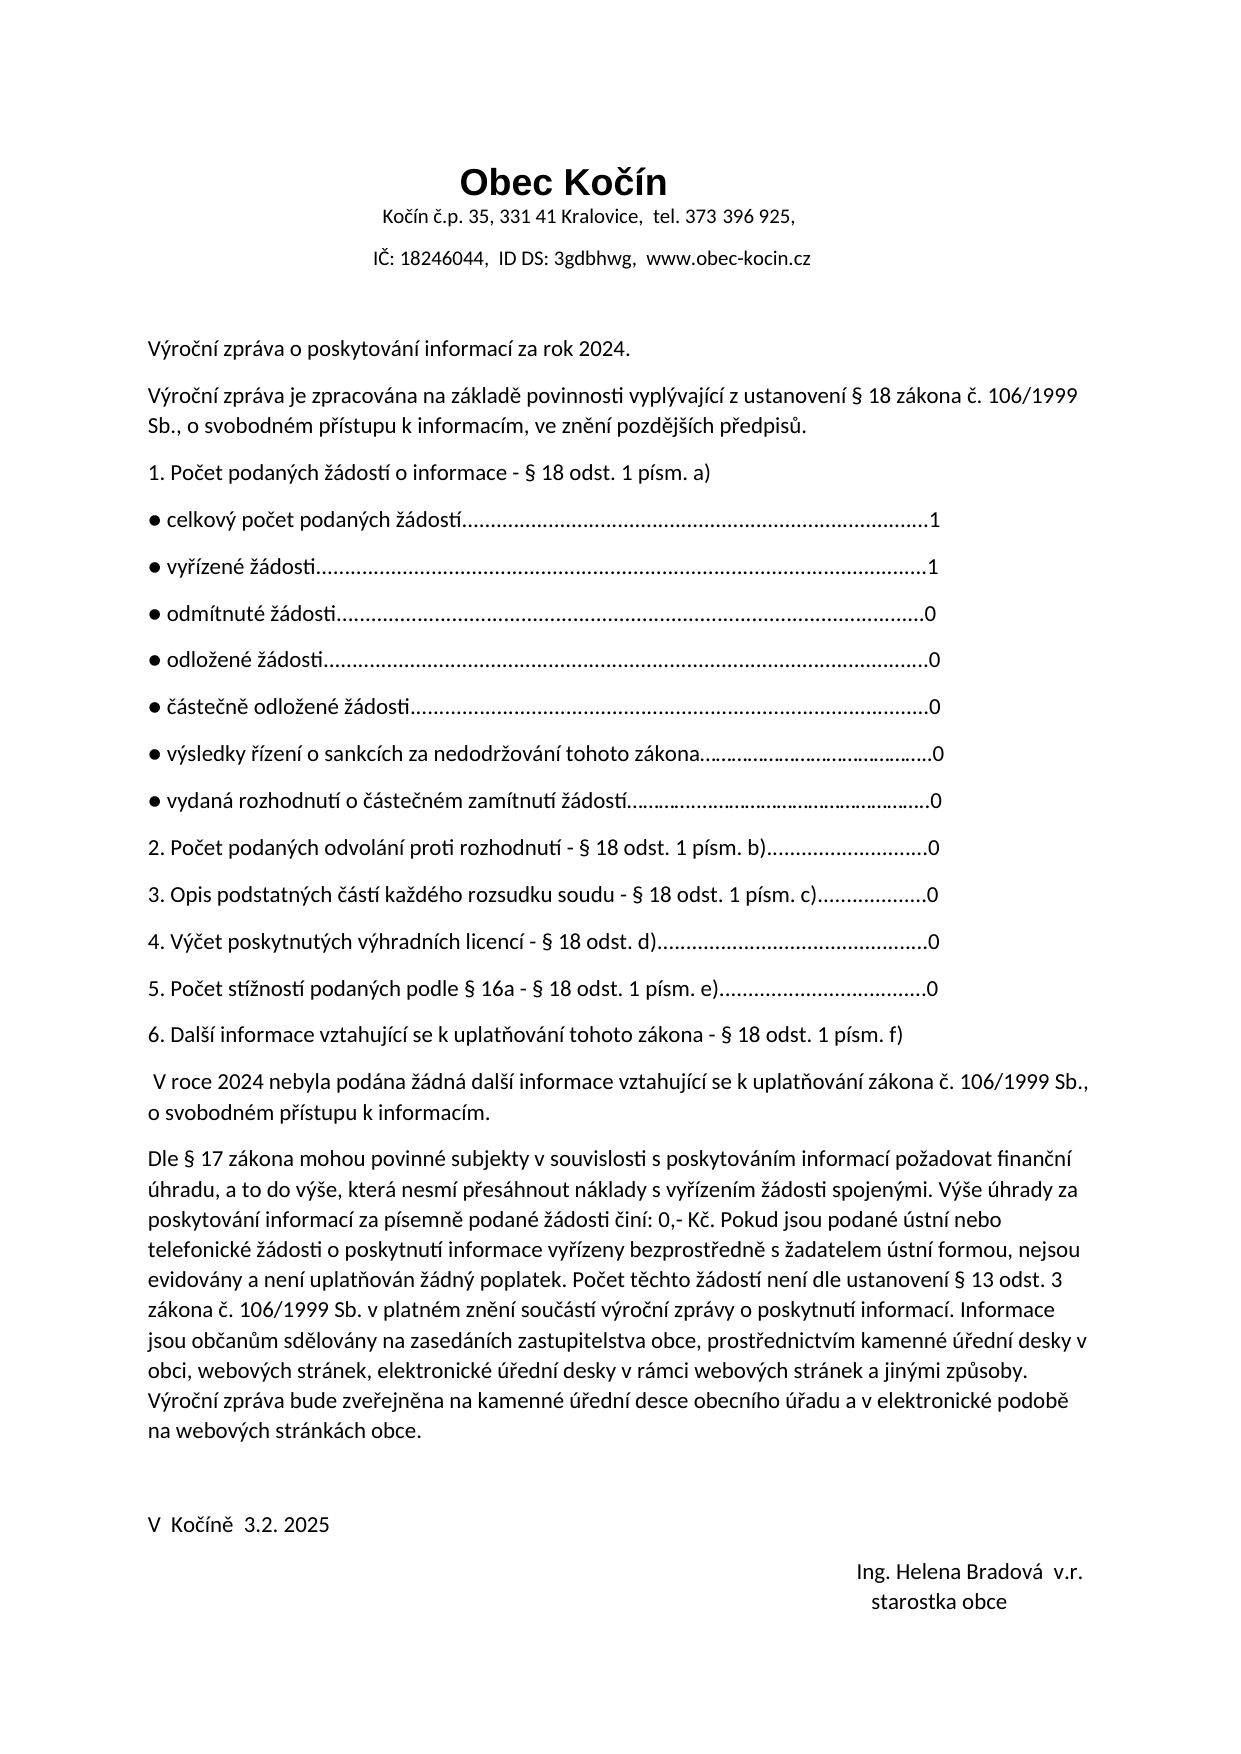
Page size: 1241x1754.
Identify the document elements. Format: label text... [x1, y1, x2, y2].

text Výroční zpráva je zpracována na základě povinnosti vyplývající z ustanovení § 18 zákona č. 106/1999 Sb., o svobodném přístupu k informacím, ve znění pozdějších předpisů. [148, 381, 1093, 439]
text Dle § 17 zákona mohou povinné subjekty v souvislosti s poskytováním informací požadovat finanční úhradu, a to do výše, která nesmí přesáhnout náklady s vyřízením žádosti spojenými. Výše úhrady za poskytování informací za písemně podané žádosti činí: 0,- Kč. Pokud jsou podané ústní nebo telefonické žádosti o poskytnutí informace vyřízeny bezprostředně s žadatelem ústní formou, nejsou evidovány a není uplatňován žádný poplatek. Počet těchto žádostí není dle ustanovení § 13 odst. 3 zákona č. 106/1999 Sb. v platném znění součástí výroční zprávy o poskytnutí informací. Informace jsou občanům sdělovány na zasedáních zastupitelstva obce, prostřednictvím kamenné úřední desky v obci, webových stránek, elektronické úřední desky v rámci webových stránek a jinými způsoby. Výroční zpráva bude zveřejněna na kamenné úřední desce obecního úřadu a v elektronické podobě na webových stránkách obce. [148, 1144, 1093, 1444]
text ● celkový počet podaných žádostí.................................................................................1 [148, 505, 1093, 533]
text 3. Opis podstatných částí každého rozsudku soudu - § 18 odst. 1 písm. c)...................0 [148, 880, 1093, 908]
subtitle Obec Kočín [148, 160, 1093, 203]
text 6. Další informace vztahující se k uplatňování tohoto zákona - § 18 odst. 1 písm. f) [148, 1021, 1093, 1048]
text ● výsledky řízení o sankcích za nedodržování tohoto zákona……………………………………..0 [148, 739, 1093, 767]
text V roce 2024 nebyla podána žádná další informace vztahující se k uplatňování zákona č. 106/1999 Sb., o svobodném přístupu k informacím. [148, 1067, 1093, 1126]
text ● odložené žádosti.........................................................................................................0 [148, 646, 1093, 673]
text IČ: 18246044, ID DS: 3gdbhwg, www.obec-kocin.cz [148, 245, 1093, 271]
text ● částečně odložené žádosti..........................................................................................0 [148, 692, 1093, 720]
text ● vydaná rozhodnutí o částečném zamítnutí žádostí…………....…………………………………..0 [148, 786, 1093, 814]
text 2. Počet podaných odvolání proti rozhodnutí - § 18 odst. 1 písm. b)............................0 [148, 833, 1093, 861]
text V Kočíně 3.2. 2025 [148, 1510, 1093, 1538]
text 5. Počet stížností podaných podle § 16a - § 18 odst. 1 písm. e)....................................0 [148, 974, 1093, 1002]
text 4. Výčet poskytnutých výhradních licencí - § 18 odst. d)...............................................0 [148, 927, 1093, 955]
text Kočín č.p. 35, 331 41 Kralovice, tel. 373 396 925, [148, 203, 1093, 228]
text ● odmítnuté žádosti......................................................................................................0 [148, 599, 1093, 627]
text Výroční zpráva o poskytování informací za rok 2024. [148, 334, 1093, 362]
text 1. Počet podaných žádostí o informace - § 18 odst. 1 písm. a) [148, 458, 1093, 486]
text Ing. Helena Bradová v.r. starostka obce [856, 1557, 1093, 1615]
text ● vyřízené žádosti..........................................................................................................1 [148, 552, 1093, 580]
